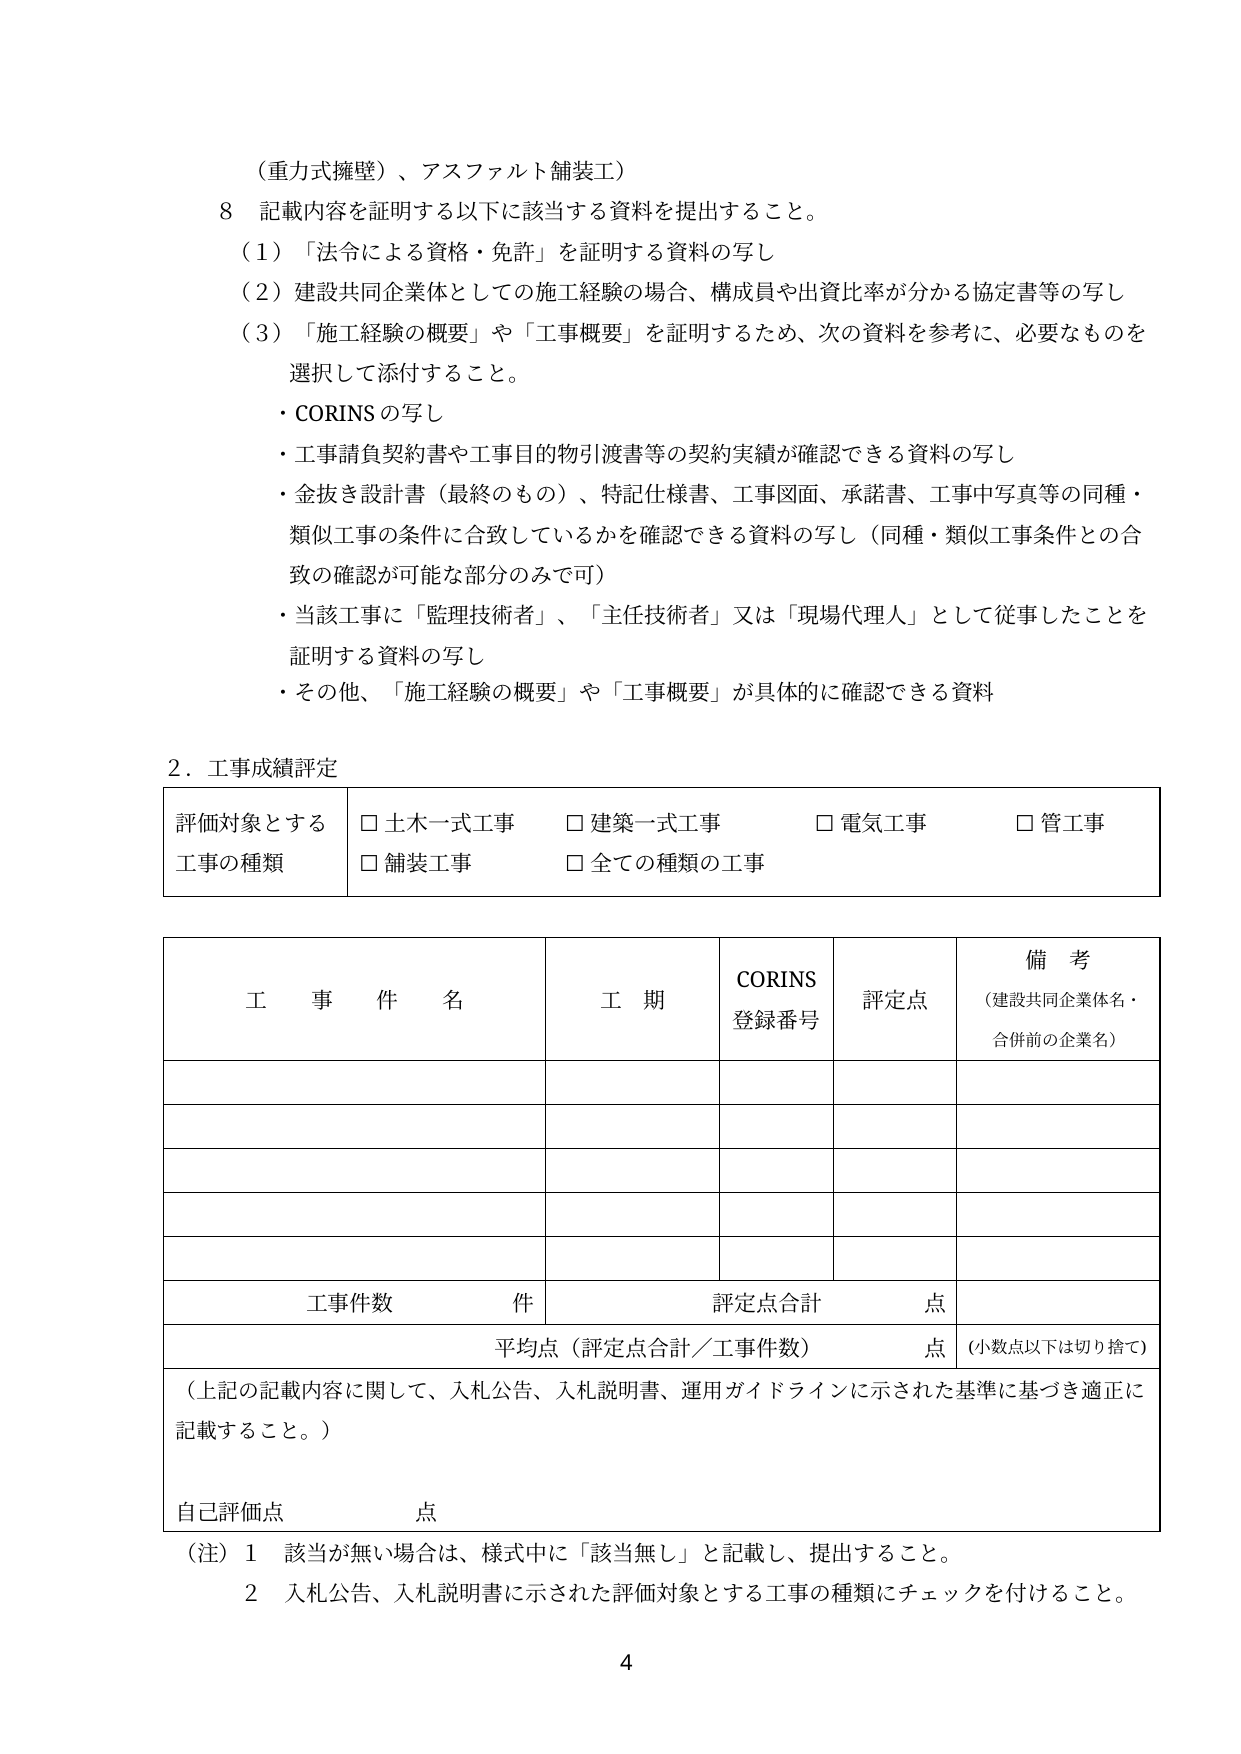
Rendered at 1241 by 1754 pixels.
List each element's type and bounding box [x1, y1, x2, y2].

table_cell [151, 150, 1163, 1613]
